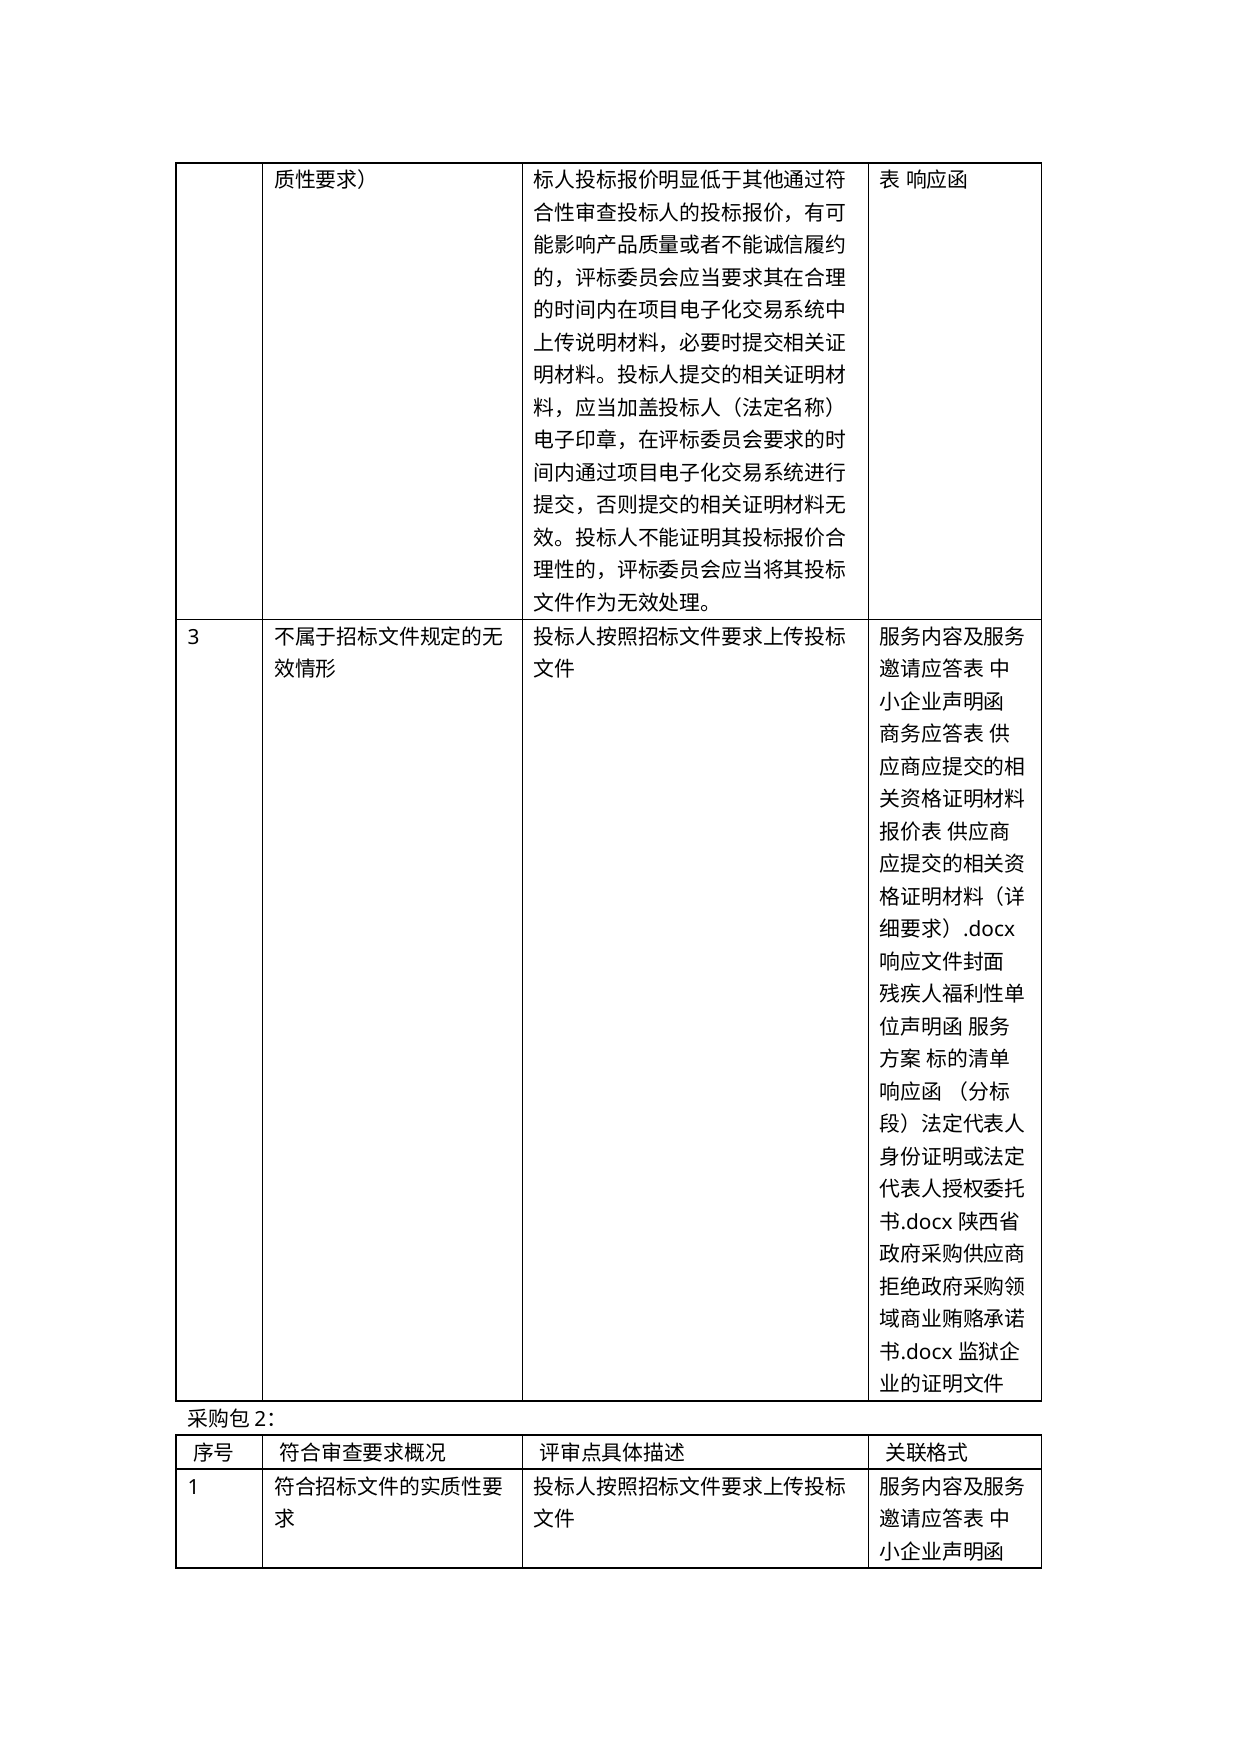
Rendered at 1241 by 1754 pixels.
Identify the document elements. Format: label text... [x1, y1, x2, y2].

table_cell 符合招标文件的实质性要求 [263, 1470, 522, 1567]
table_header 符合审查要求概况 [263, 1436, 522, 1468]
table_cell 投标人按照招标文件要求上传投标文件 [523, 620, 868, 1400]
table_cell 标的清单 报价表 响应函 [869, 164, 1041, 618]
table_cell 2 [177, 164, 262, 618]
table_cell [869, 1470, 1041, 1567]
text 采购包2： [187, 1402, 1053, 1434]
table_cell 投标人按照招标文件要求上传投标文件 [523, 1470, 868, 1567]
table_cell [523, 164, 868, 618]
table_header 序号 [177, 1436, 262, 1468]
table_cell 1 [177, 1470, 262, 1567]
table_cell 不属于招标文件规定的无效情形 [263, 620, 522, 1400]
table_cell 不正当竞争预防措施（实质性要求） [263, 164, 522, 618]
table_header 关联格式 [869, 1436, 1041, 1468]
table_cell 3 [177, 620, 262, 1400]
table_header 评审点具体描述 [523, 1436, 868, 1468]
